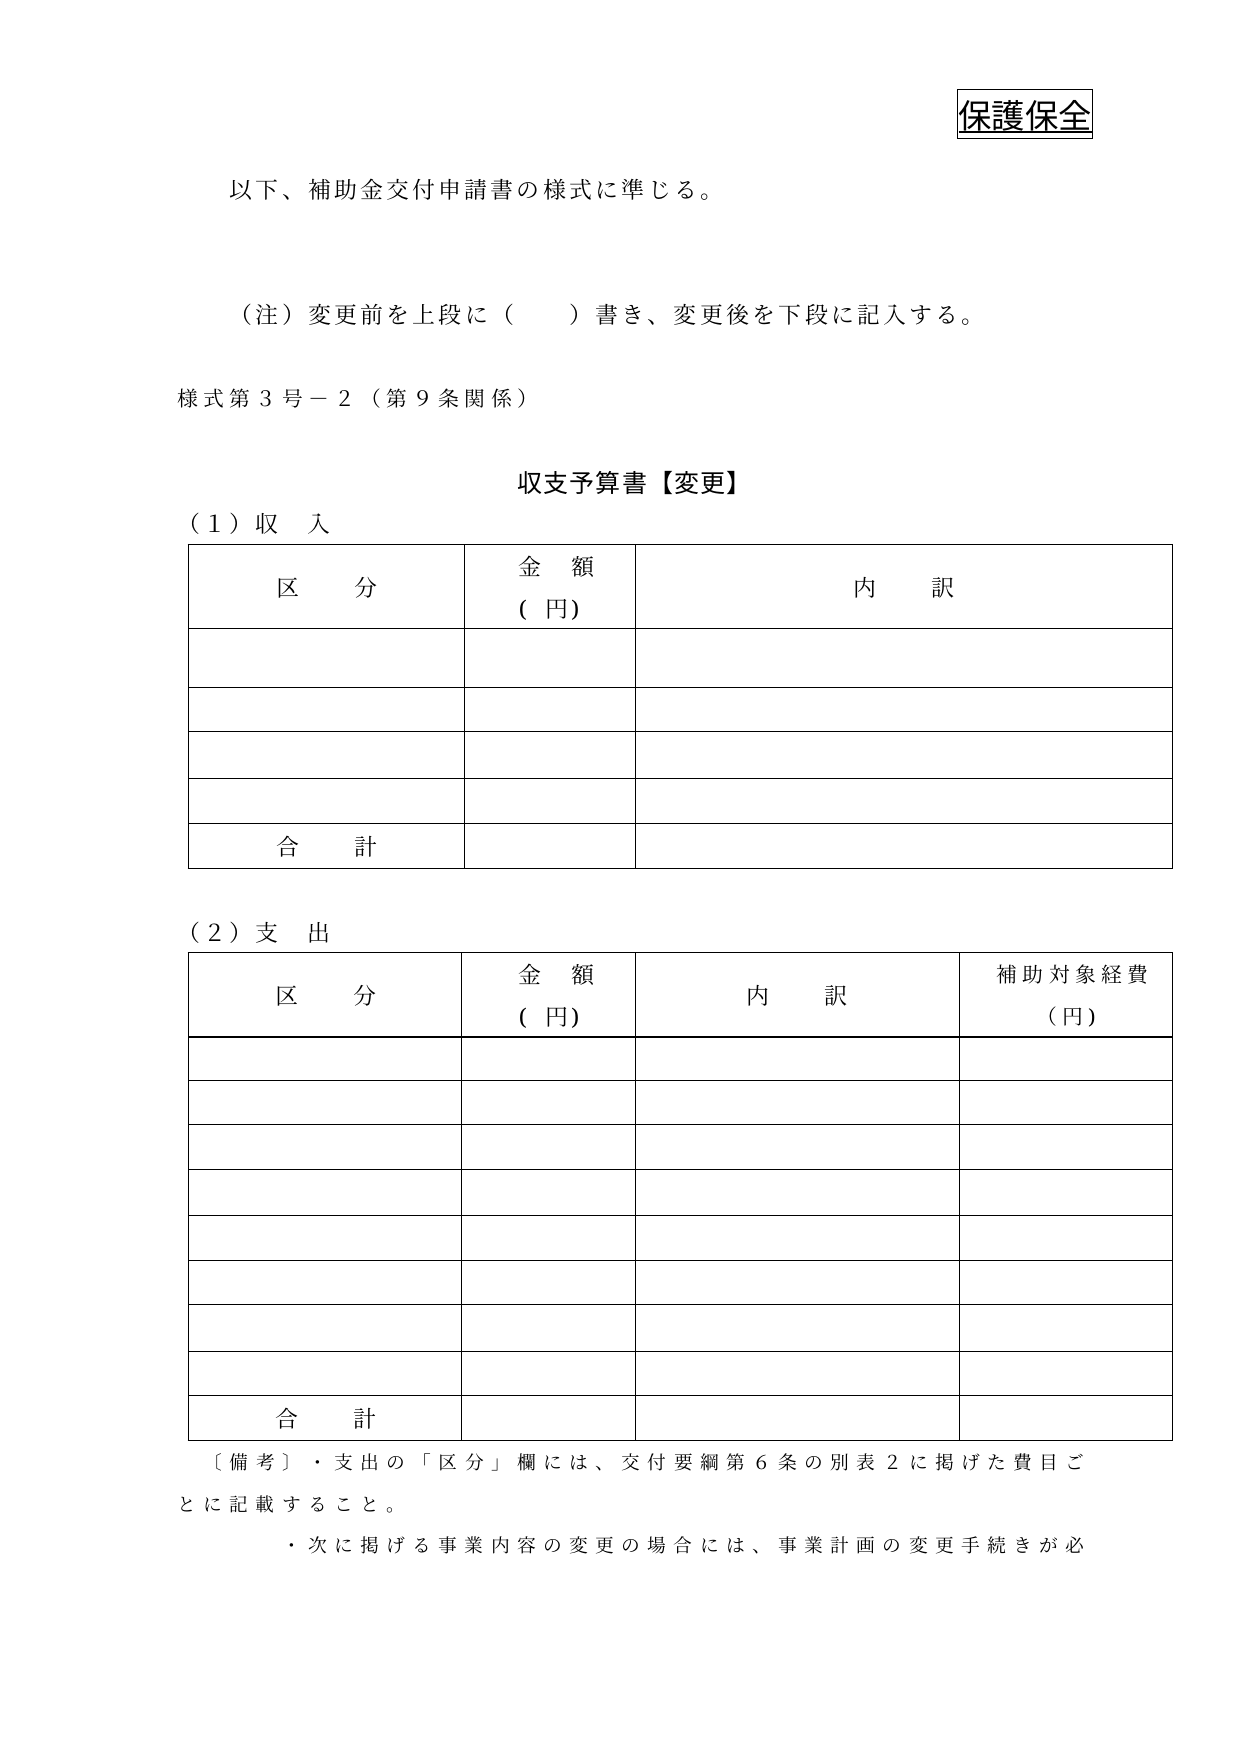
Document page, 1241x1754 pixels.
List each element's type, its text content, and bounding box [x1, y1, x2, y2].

text （１）収 入 [177, 502, 1092, 544]
table_cell [636, 1396, 959, 1439]
table_header 区 分 [189, 545, 464, 628]
table_cell [960, 1261, 1172, 1304]
table_header 補助対象経費（円) [960, 953, 1172, 1036]
table_cell [636, 1352, 959, 1395]
text 様式第３号－２（第９条関係） [177, 377, 1092, 419]
table_cell 合 計 [189, 1396, 461, 1439]
table_cell [960, 1396, 1172, 1439]
table_cell [636, 1170, 959, 1215]
text （注）変更前を上段に（ ）書き、変更後を下段に記入する。 [177, 294, 1092, 335]
table_cell [462, 1125, 635, 1169]
table_cell [462, 1216, 635, 1260]
table_cell [465, 732, 635, 778]
table_cell [960, 1305, 1172, 1351]
table_cell [462, 1305, 635, 1351]
table_header 内 訳 [636, 953, 959, 1036]
table_cell [189, 732, 464, 778]
table_cell [960, 1125, 1172, 1169]
table_cell 合 計 [189, 824, 464, 868]
table_cell [465, 824, 635, 868]
table_cell [636, 688, 1172, 731]
table_cell [960, 1352, 1172, 1395]
table_cell [636, 779, 1172, 823]
table_header 区 分 [189, 953, 461, 1036]
table_cell [465, 779, 635, 823]
table_cell [189, 779, 464, 823]
table_cell [636, 1081, 959, 1123]
text （２）支 出 [177, 910, 1092, 952]
table_cell [189, 629, 464, 687]
table_header 内 訳 [636, 545, 1172, 628]
table_cell [636, 1261, 959, 1304]
table_cell [189, 1038, 461, 1080]
table_cell [189, 1352, 461, 1395]
table_cell [189, 1261, 461, 1304]
table_cell [462, 1396, 635, 1439]
table_cell [189, 1081, 461, 1123]
table_cell [960, 1081, 1172, 1123]
table_cell [462, 1352, 635, 1395]
table_cell [960, 1038, 1172, 1080]
table_cell [189, 1216, 461, 1260]
table_cell [960, 1216, 1172, 1260]
text 〔備考〕・支出の「区分」欄には、交付要綱第６条の別表２に掲げた費目ごとに記載すること。 [177, 1441, 1092, 1524]
table_cell [636, 1125, 959, 1169]
text 以下、補助金交付申請書の様式に準じる。 [177, 169, 1092, 210]
table_cell [636, 732, 1172, 778]
table_cell [462, 1038, 635, 1080]
table_header 金 額(円) [462, 953, 635, 1036]
table_cell [189, 688, 464, 731]
text 収支予算書【変更】 [177, 460, 1092, 502]
table_cell [189, 1170, 461, 1215]
table_cell [960, 1170, 1172, 1215]
table_cell [636, 1216, 959, 1260]
table_cell [462, 1081, 635, 1123]
table_cell [189, 1125, 461, 1169]
table_header 金 額(円) [465, 545, 635, 628]
table_cell [636, 824, 1172, 868]
table_cell [636, 1305, 959, 1351]
table_cell [462, 1261, 635, 1304]
table_cell [465, 629, 635, 687]
table_cell [189, 1305, 461, 1351]
table_cell [465, 688, 635, 731]
table_cell [636, 1038, 959, 1080]
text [177, 1524, 1092, 1566]
table_cell [462, 1170, 635, 1215]
table_cell [636, 629, 1172, 687]
